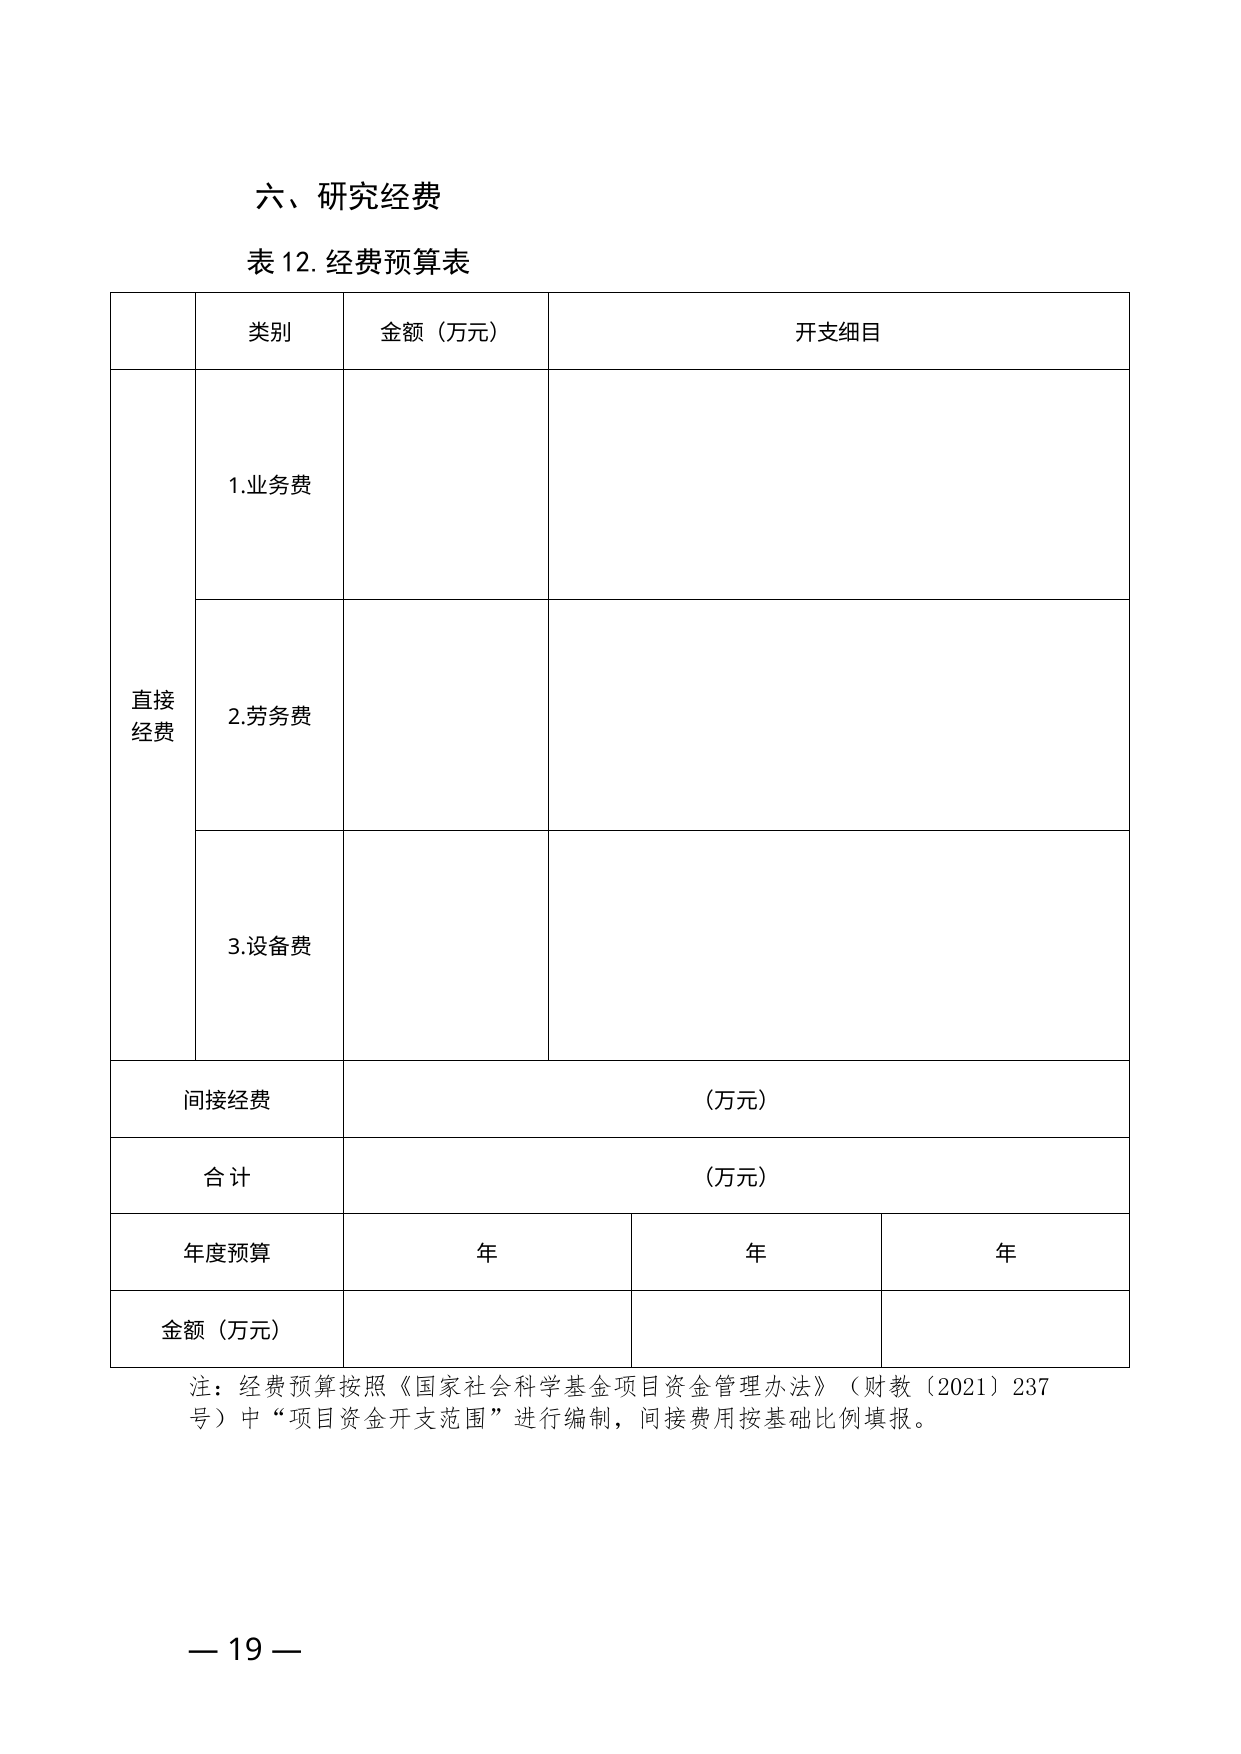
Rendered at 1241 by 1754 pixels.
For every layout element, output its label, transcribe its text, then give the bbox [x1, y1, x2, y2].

table_cell 2.劳务费 [196, 600, 343, 829]
text 注：经费预算按照《国家社会科学基金项目资金管理办法》（财教〔2021〕237号）中“项目资金开支范围”进行编制，间接费用按基础比例填报。 [187, 1368, 1053, 1433]
table_cell [344, 1291, 631, 1367]
table_cell 合 计 [111, 1138, 343, 1213]
table_cell 年 [344, 1214, 631, 1290]
table_cell [344, 831, 548, 1060]
table_cell [344, 600, 548, 829]
text 表12.经费预算表 [187, 227, 1053, 292]
table_cell 金额（万元） [111, 1291, 343, 1367]
table_header [111, 293, 195, 369]
table_header 金额（万元） [344, 293, 548, 369]
text 六、研究经费 [187, 162, 1053, 227]
table_cell 年 [882, 1214, 1129, 1290]
table_cell 年度预算 [111, 1214, 343, 1290]
table_cell [344, 370, 548, 599]
table_cell （万元） [344, 1061, 1129, 1137]
table_cell [632, 1291, 881, 1367]
table_cell 直接经费 [111, 370, 195, 1060]
table_cell 年 [632, 1214, 881, 1290]
table_cell [882, 1291, 1129, 1367]
table_cell （万元） [344, 1138, 1129, 1213]
table_cell [549, 831, 1129, 1060]
table_cell 1.业务费 [196, 370, 343, 599]
table_header 开支细目 [549, 293, 1129, 369]
table_cell 3.设备费 [196, 831, 343, 1060]
table_cell 间接经费 [111, 1061, 343, 1137]
table_header 类别 [196, 293, 343, 369]
table_cell [549, 370, 1129, 599]
table_cell [549, 600, 1129, 829]
